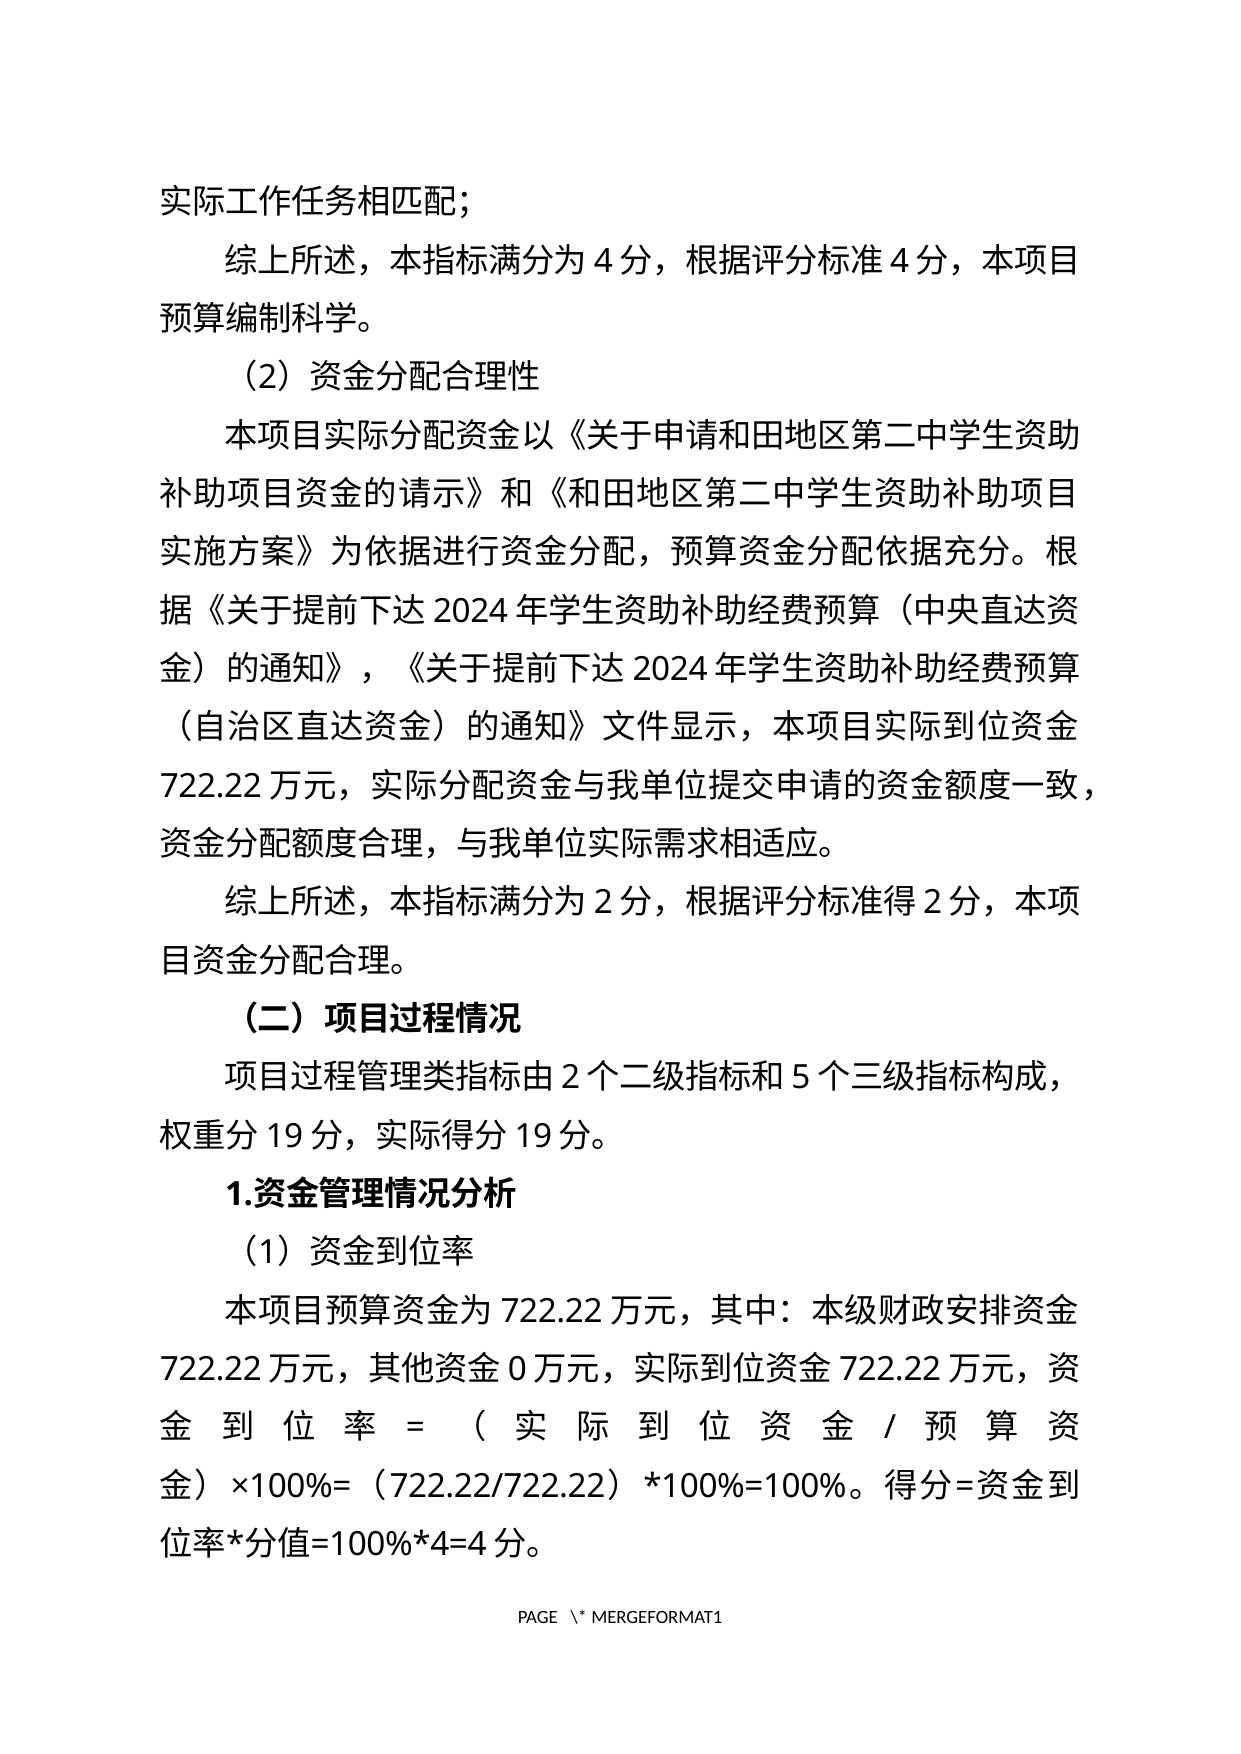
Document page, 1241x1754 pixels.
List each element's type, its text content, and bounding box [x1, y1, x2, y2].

text 综上所述，本指标满分为4分，根据评分标准4分，本项目预算编制科学。 [159, 225, 1081, 342]
text （1）资金到位率 [159, 1217, 1081, 1275]
text 本项目预算资金为722.22万元，其中：本级财政安排资金722.22万元，其他资金0万元，实际到位资金722.22万元，资金到位率=（实际到位资金/预算资金）×100%=（722.22/722.22）*100%=100%。得分=资金到位率*分值=100%*4=4分。 [159, 1275, 1081, 1567]
text 1.资金管理情况分析 [159, 1159, 1081, 1217]
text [159, 167, 1081, 225]
text （二）项目过程情况 [159, 984, 1081, 1042]
text 本项目实际分配资金以《关于申请和田地区第二中学生资助补助项目资金的请示》和《和田地区第二中学生资助补助项目实施方案》为依据进行资金分配，预算资金分配依据充分。根据《关于提前下达2024年学生资助补助经费预算（中央直达资金）的通知》，《关于提前下达2024年学生资助补助经费预算（自治区直达资金）的通知》文件显示，本项目实际到位资金722.22万元，实际分配资金与我单位提交申请的资金额度一致，资金分配额度合理，与我单位实际需求相适应。 [159, 400, 1081, 867]
text （2）资金分配合理性 [159, 342, 1081, 400]
text 综上所述，本指标满分为2分，根据评分标准得2分，本项目资金分配合理。 [159, 867, 1081, 984]
text 项目过程管理类指标由2个二级指标和5个三级指标构成，权重分19分，实际得分19分。 [159, 1042, 1081, 1159]
